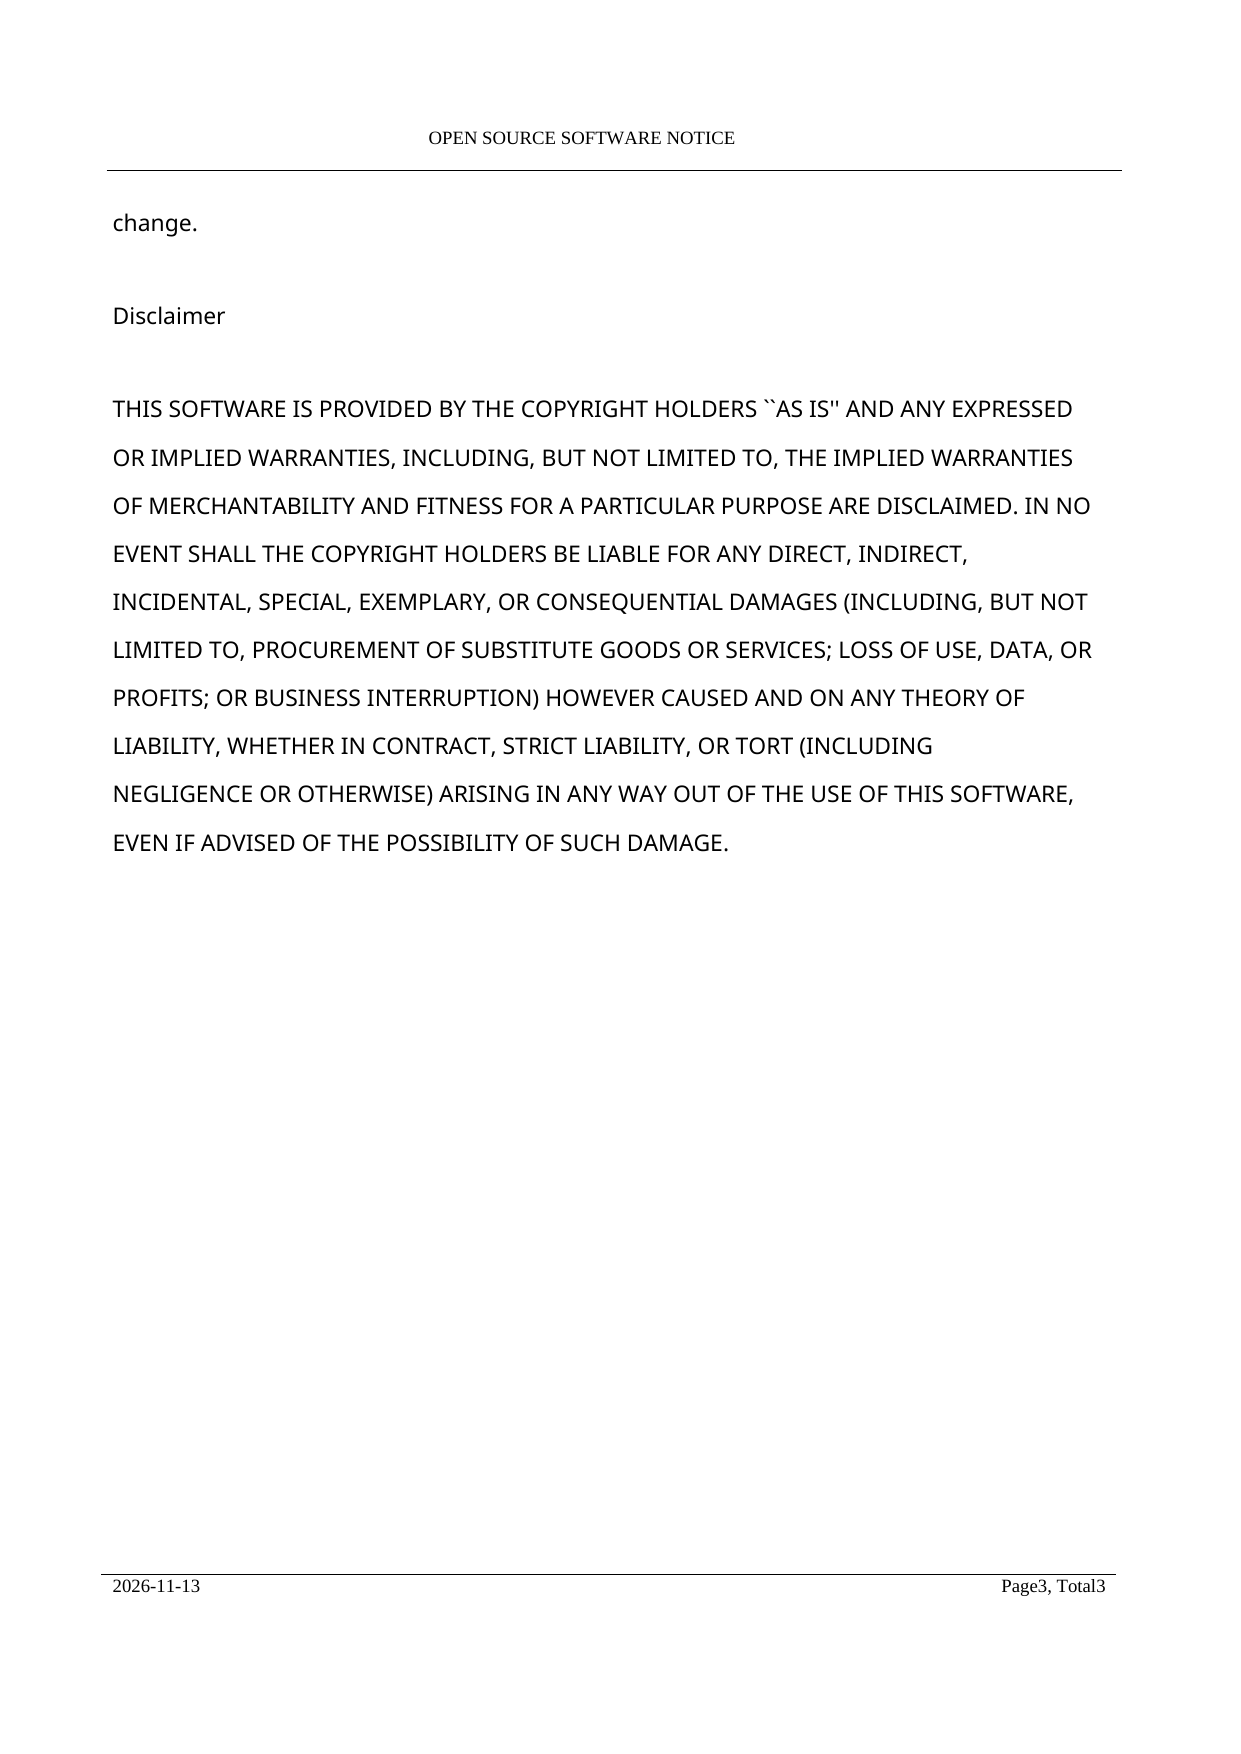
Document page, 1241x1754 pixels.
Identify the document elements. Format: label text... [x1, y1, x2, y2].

text PROFITS; OR BUSINESS INTERRUPTION) HOWEVER CAUSED AND ON ANY THEORY OF [112, 682, 1128, 714]
text OF MERCHANTABILITY AND FITNESS FOR A PARTICULAR PURPOSE ARE DISCLAIMED. IN NO [112, 489, 1128, 522]
text NEGLIGENCE OR OTHERWISE) ARISING IN ANY WAY OUT OF THE USE OF THIS SOFTWARE, [112, 778, 1128, 810]
text THIS SOFTWARE IS PROVIDED BY THE COPYRIGHT HOLDERS ``AS IS'' AND ANY EXPRESSED [112, 393, 1128, 425]
text INCIDENTAL, SPECIAL, EXEMPLARY, OR CONSEQUENTIAL DAMAGES (INCLUDING, BUT NOT [112, 585, 1128, 618]
text EVEN IF ADVISED OF THE POSSIBILITY OF SUCH DAMAGE. [112, 826, 1128, 858]
text OR IMPLIED WARRANTIES, INCLUDING, BUT NOT LIMITED TO, THE IMPLIED WARRANTIES [112, 441, 1128, 473]
text LIMITED TO, PROCUREMENT OF SUBSTITUTE GOODS OR SERVICES; LOSS OF USE, DATA, OR [112, 633, 1128, 666]
text Disclaimer [112, 299, 1128, 332]
text change. [112, 206, 1128, 239]
text LIABILITY, WHETHER IN CONTRACT, STRICT LIABILITY, OR TORT (INCLUDING [112, 730, 1128, 762]
text EVENT SHALL THE COPYRIGHT HOLDERS BE LIABLE FOR ANY DIRECT, INDIRECT, [112, 537, 1128, 570]
